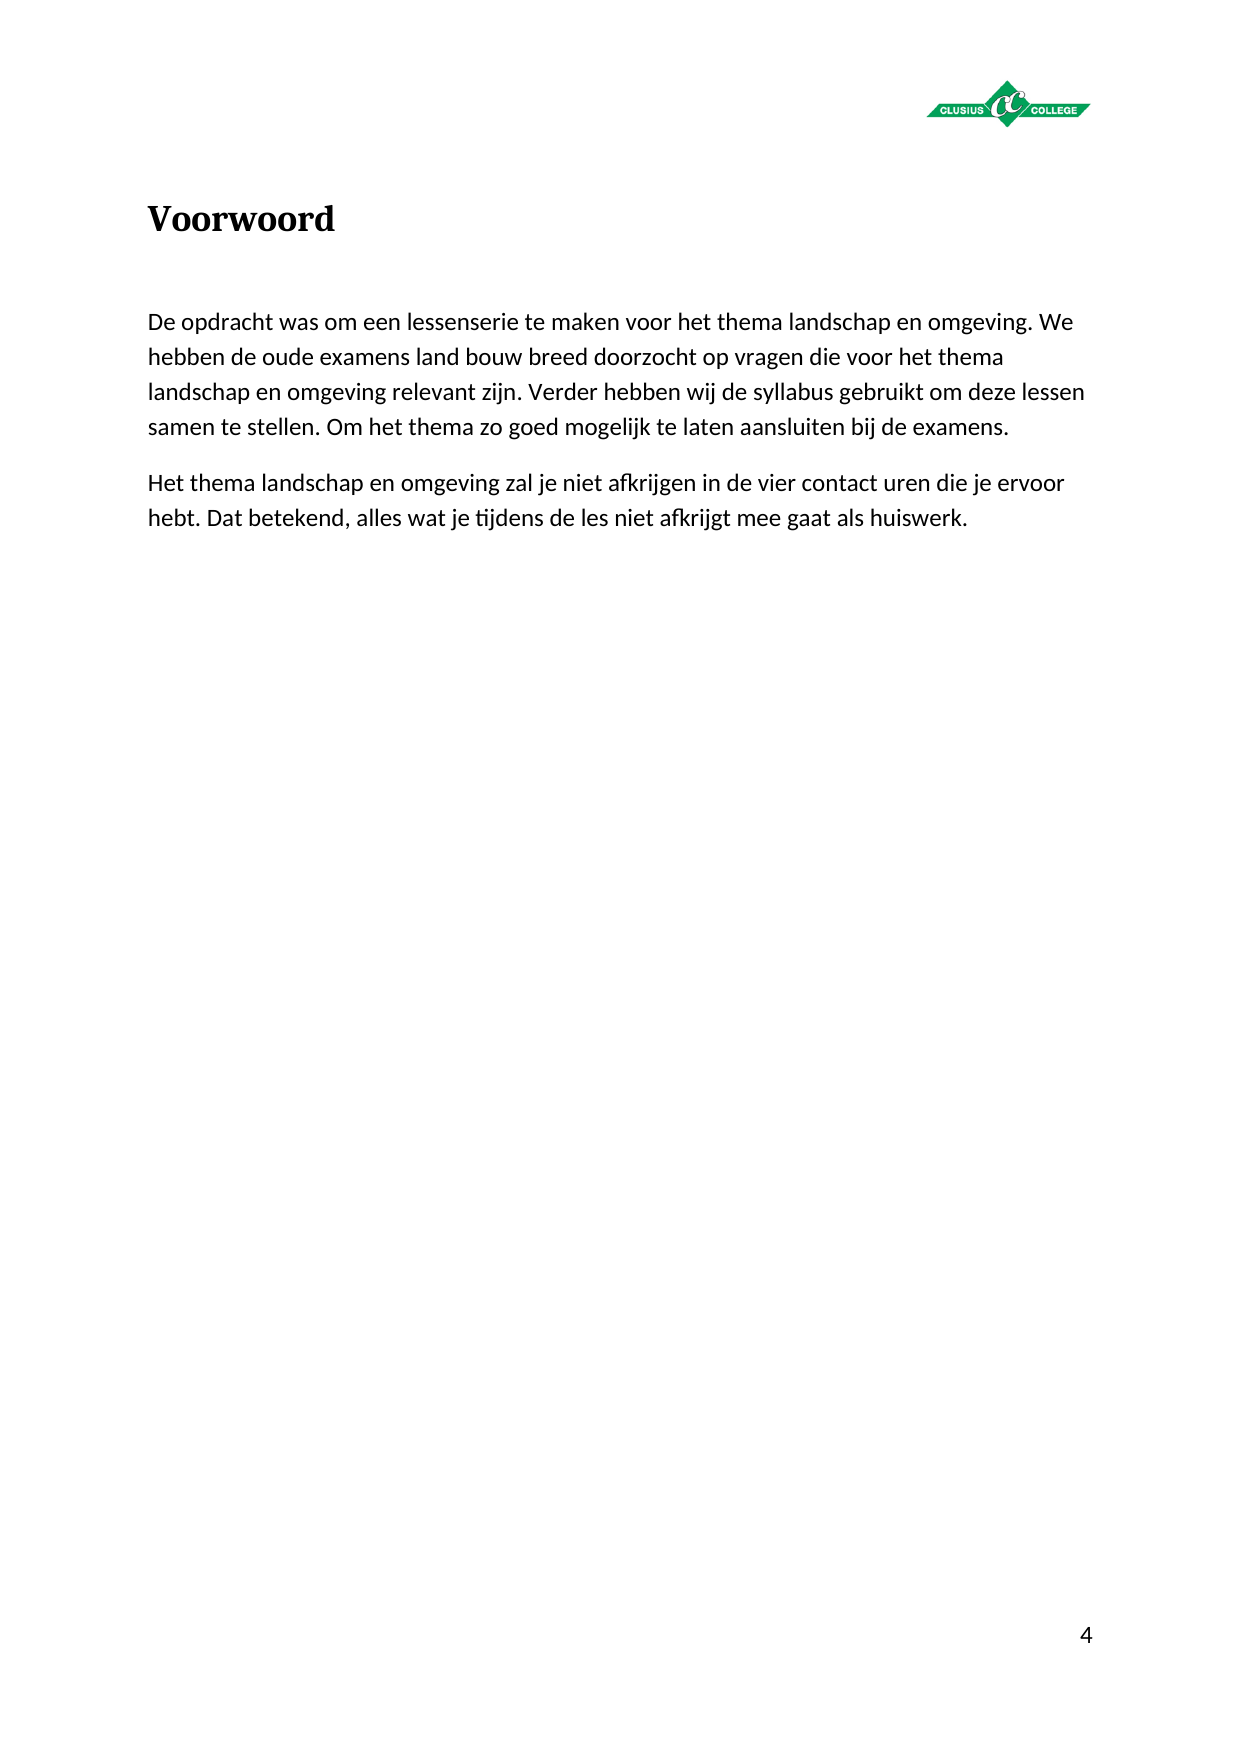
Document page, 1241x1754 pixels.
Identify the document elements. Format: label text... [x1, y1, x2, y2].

subtitle Voorwoord [148, 198, 1093, 241]
picture [917, 73, 1093, 128]
text Het thema landschap en omgeving zal je niet afkrijgen in de vier contact uren die je ervoor hebt. Dat betekend, alles wat je tijdens de les niet afkrijgt mee gaat als huiswerk. [148, 467, 1093, 533]
text De opdracht was om een lessenserie te maken voor het thema landschap en omgeving. We hebben de oude examens land bouw breed doorzocht op vragen die voor het thema landschap en omgeving relevant zijn. Verder hebben wij de syllabus gebruikt om deze lessen samen te stellen. Om het thema zo goed mogelijk te laten aansluiten bij de examens. [148, 307, 1093, 442]
